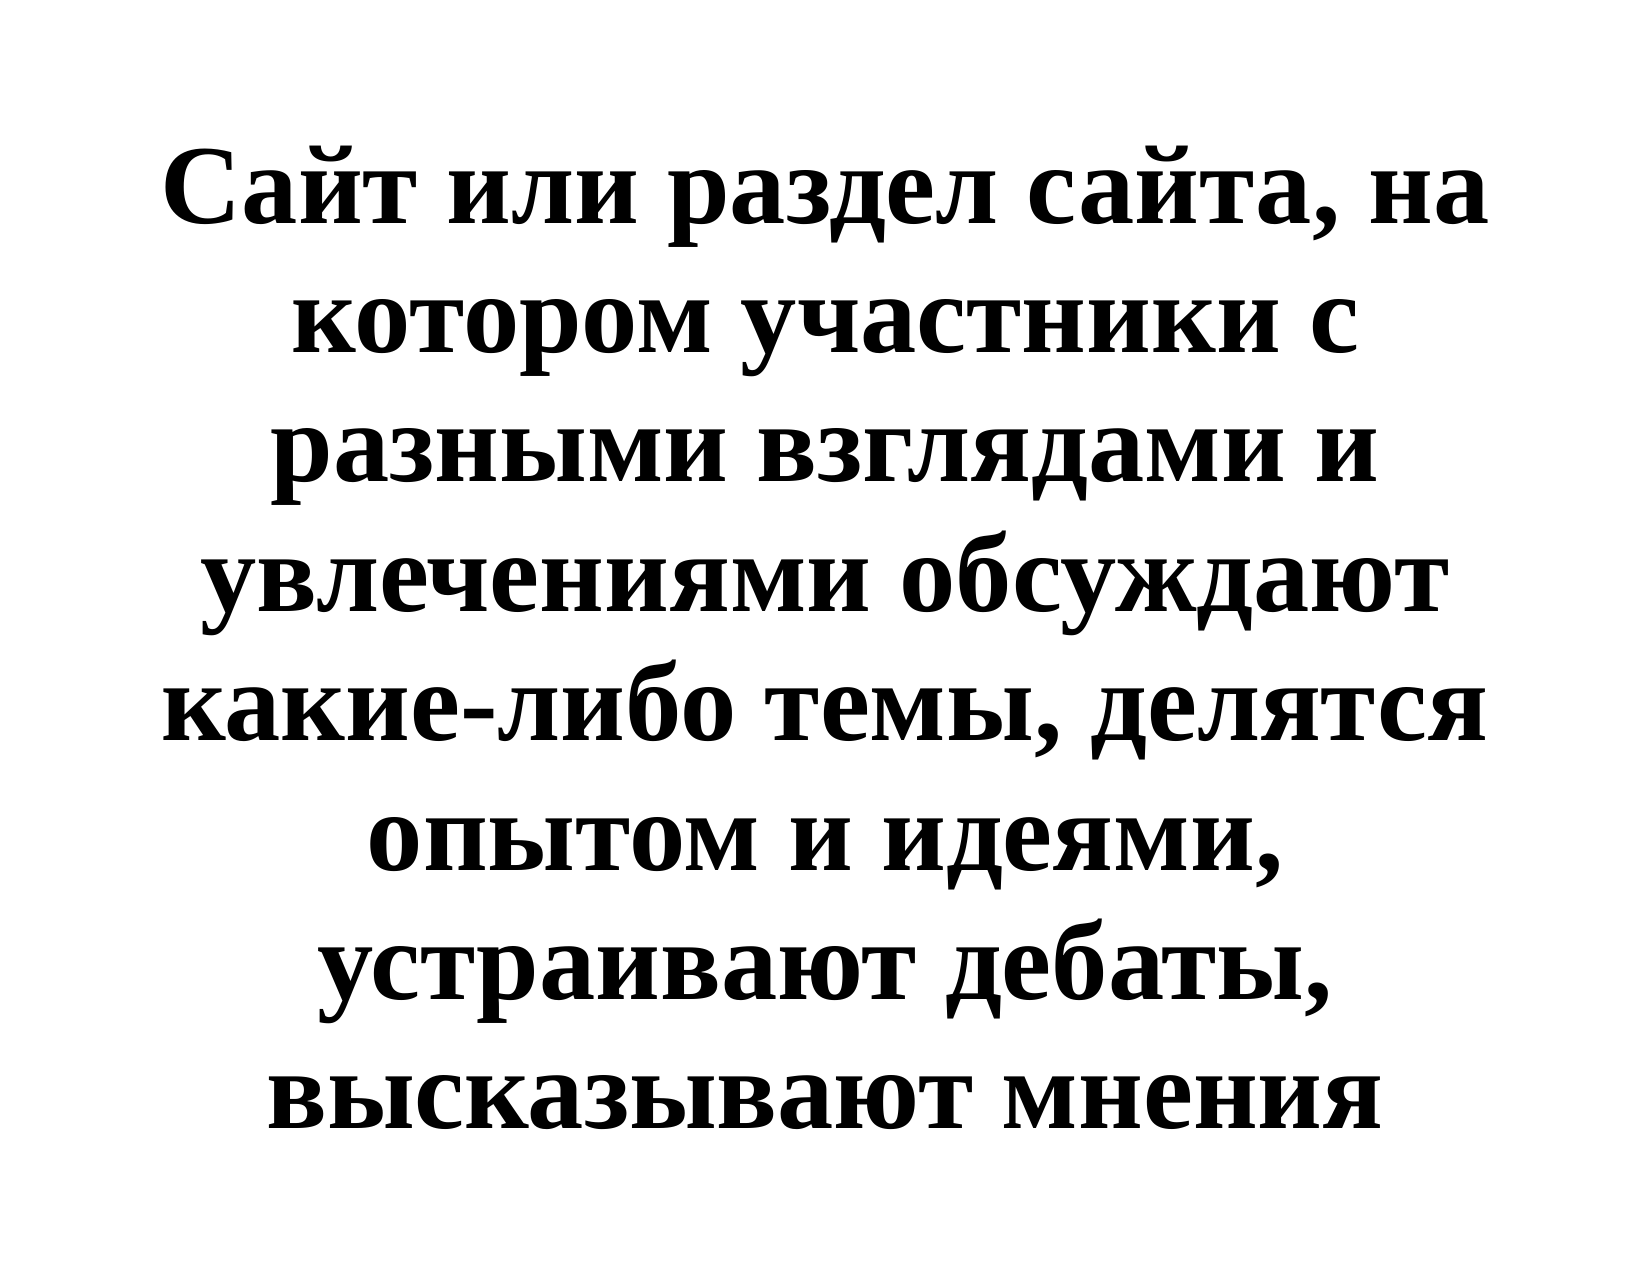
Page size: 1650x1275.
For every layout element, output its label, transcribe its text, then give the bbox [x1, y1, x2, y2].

text Сайт или раздел сайта, на котором участники с разными взглядами и увлечениями обсуждают какие-либо темы, делятся опытом и идеями, устраивают дебаты, высказывают мнения [118, 118, 1532, 1153]
